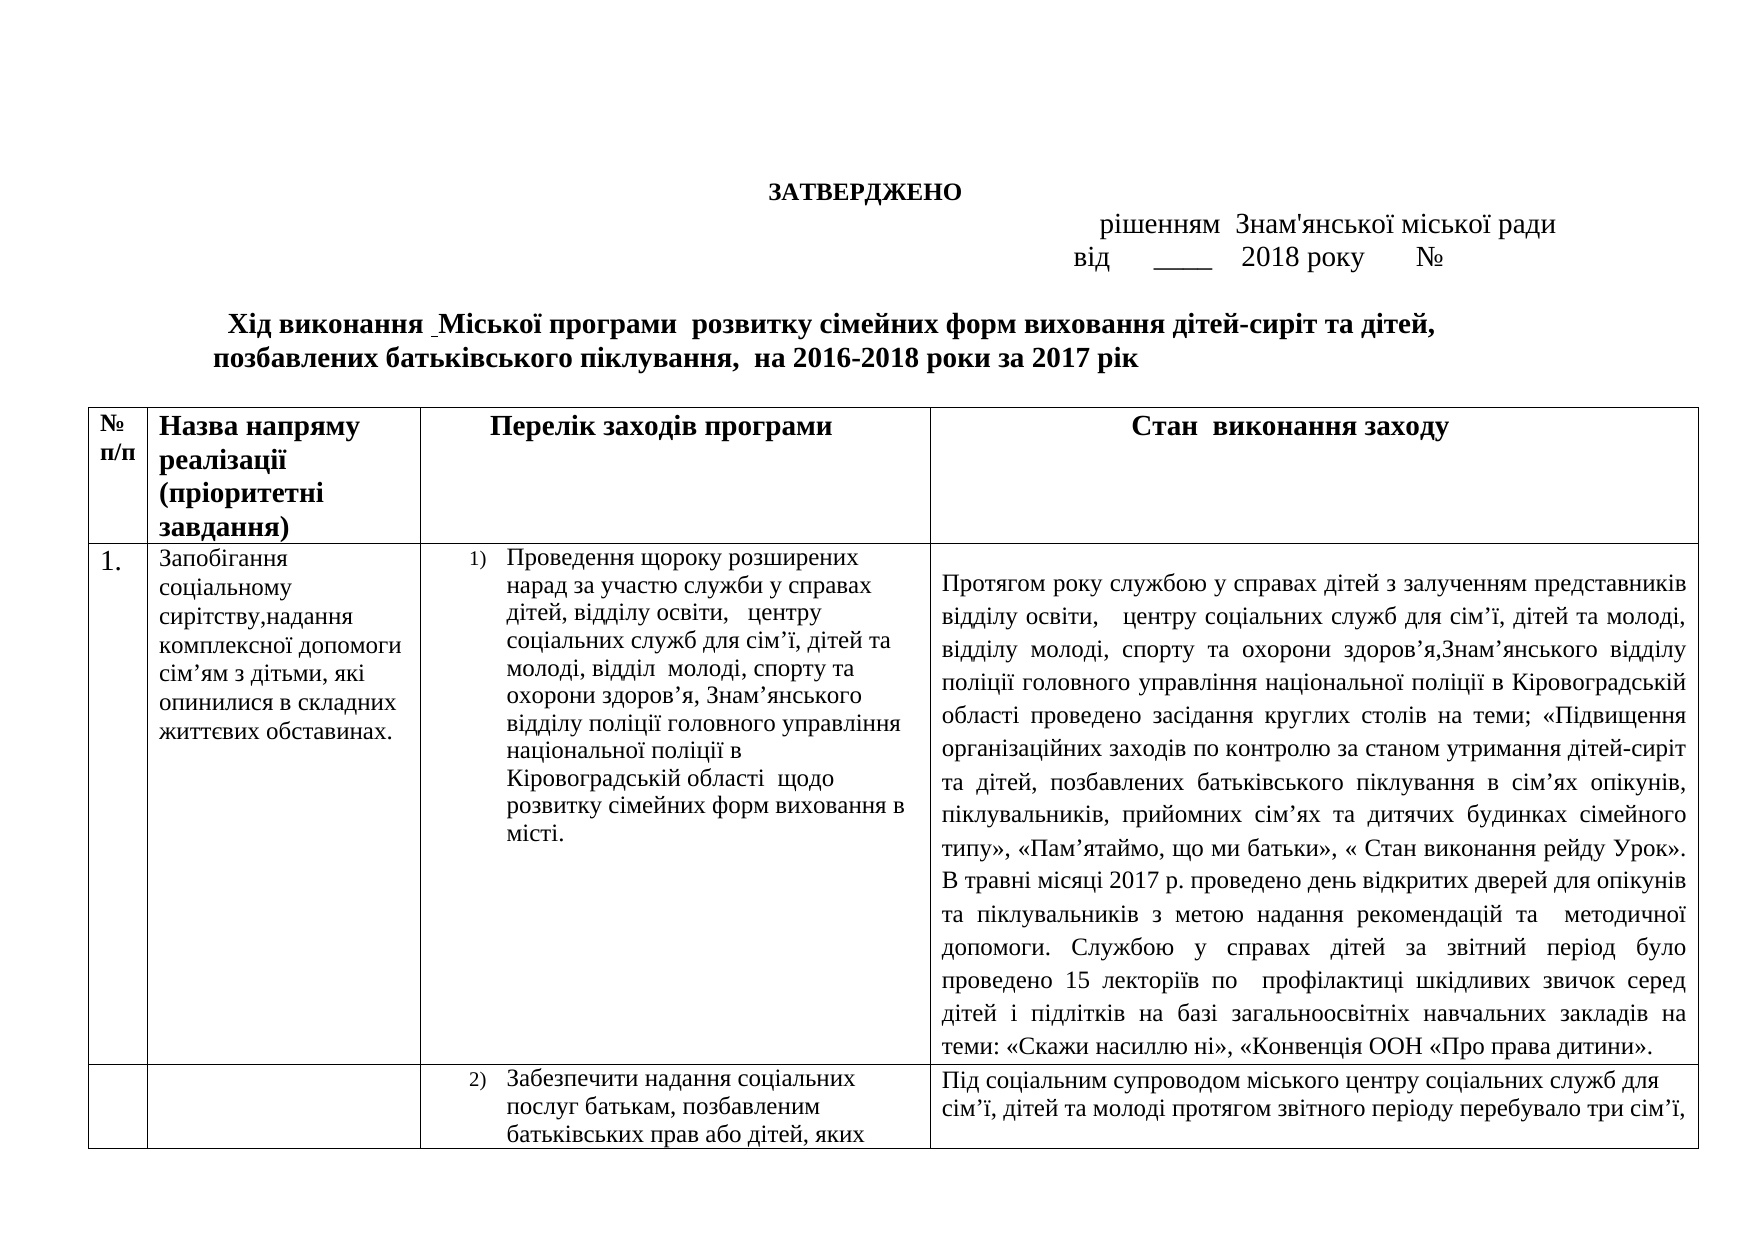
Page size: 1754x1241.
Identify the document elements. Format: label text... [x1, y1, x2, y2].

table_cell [421, 1065, 930, 1147]
text від ____ 2018 року № [118, 239, 1636, 273]
table_header Назва напряму реалізації (пріоритетні завдання) [148, 408, 420, 542]
table_cell [148, 1065, 420, 1147]
text Хід виконання Міської програми розвитку сімейних форм виховання дітей-сиріт та дітей, [118, 307, 1636, 340]
table_cell Запобігання соціальному сирітству,надання комплексної допомоги сім’ям з дітьми, які опинилися в складних життєвих обставинах. [148, 544, 420, 1064]
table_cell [931, 1065, 1698, 1147]
table_header № п/п [89, 408, 147, 542]
table_cell [89, 1065, 147, 1147]
table_cell Проведення щороку розширених нарад за участю служби у справах дітей, відділу освіти, центру соціальних служб для сім’ї, дітей та молоді, відділ молоді, спорту та охорони здоров’я, Знам’янського відділу поліції головного управління національної поліції в Кіровоградській області щодо розвитку сімейних форм виховання в місті. [421, 544, 930, 1064]
text рішенням Знам'янської міської ради [737, 206, 1636, 239]
table_cell Протягом року службою у справах дітей з залученням представників відділу освіти, центру соціальних служб для сім’ї, дітей та молоді, відділу молоді, спорту та охорони здоров’я,Знам’янського відділу поліції головного управління національної поліції в Кіровоградській області проведено засідання круглих столів на теми; «Підвищення організаційних заходів по контролю за станом утримання дітей-сиріт та дітей, позбавлених батьківського піклування в сім’ях опікунів, піклувальників, прийомних сім’ях та дитячих будинках сімейного типу», «Пам’ятаймо, що ми батьки», « Стан виконання рейду Урок». В травні місяці 2017 р. проведено день відкритих дверей для опікунів та піклувальників з метою надання рекомендацій та методичної допомоги. Службою у справах дітей за звітний період було проведено 15 лекторіїв по профілактиці шкідливих звичок серед дітей і підлітків на базі загальноосвітніх навчальних закладів на теми: «Скажи насиллю ні», «Конвенція ООН «Про права дитини». [931, 544, 1698, 1064]
table_cell 1. [89, 544, 147, 1064]
table_header Перелік заходів програми [421, 408, 930, 542]
text ЗАТВЕРДЖЕНО [768, 177, 1636, 206]
table_header Стан виконання заходу [931, 408, 1698, 542]
text позбавлених батьківського піклування, на 2016-2018 роки за 2017 рік [118, 340, 1636, 374]
